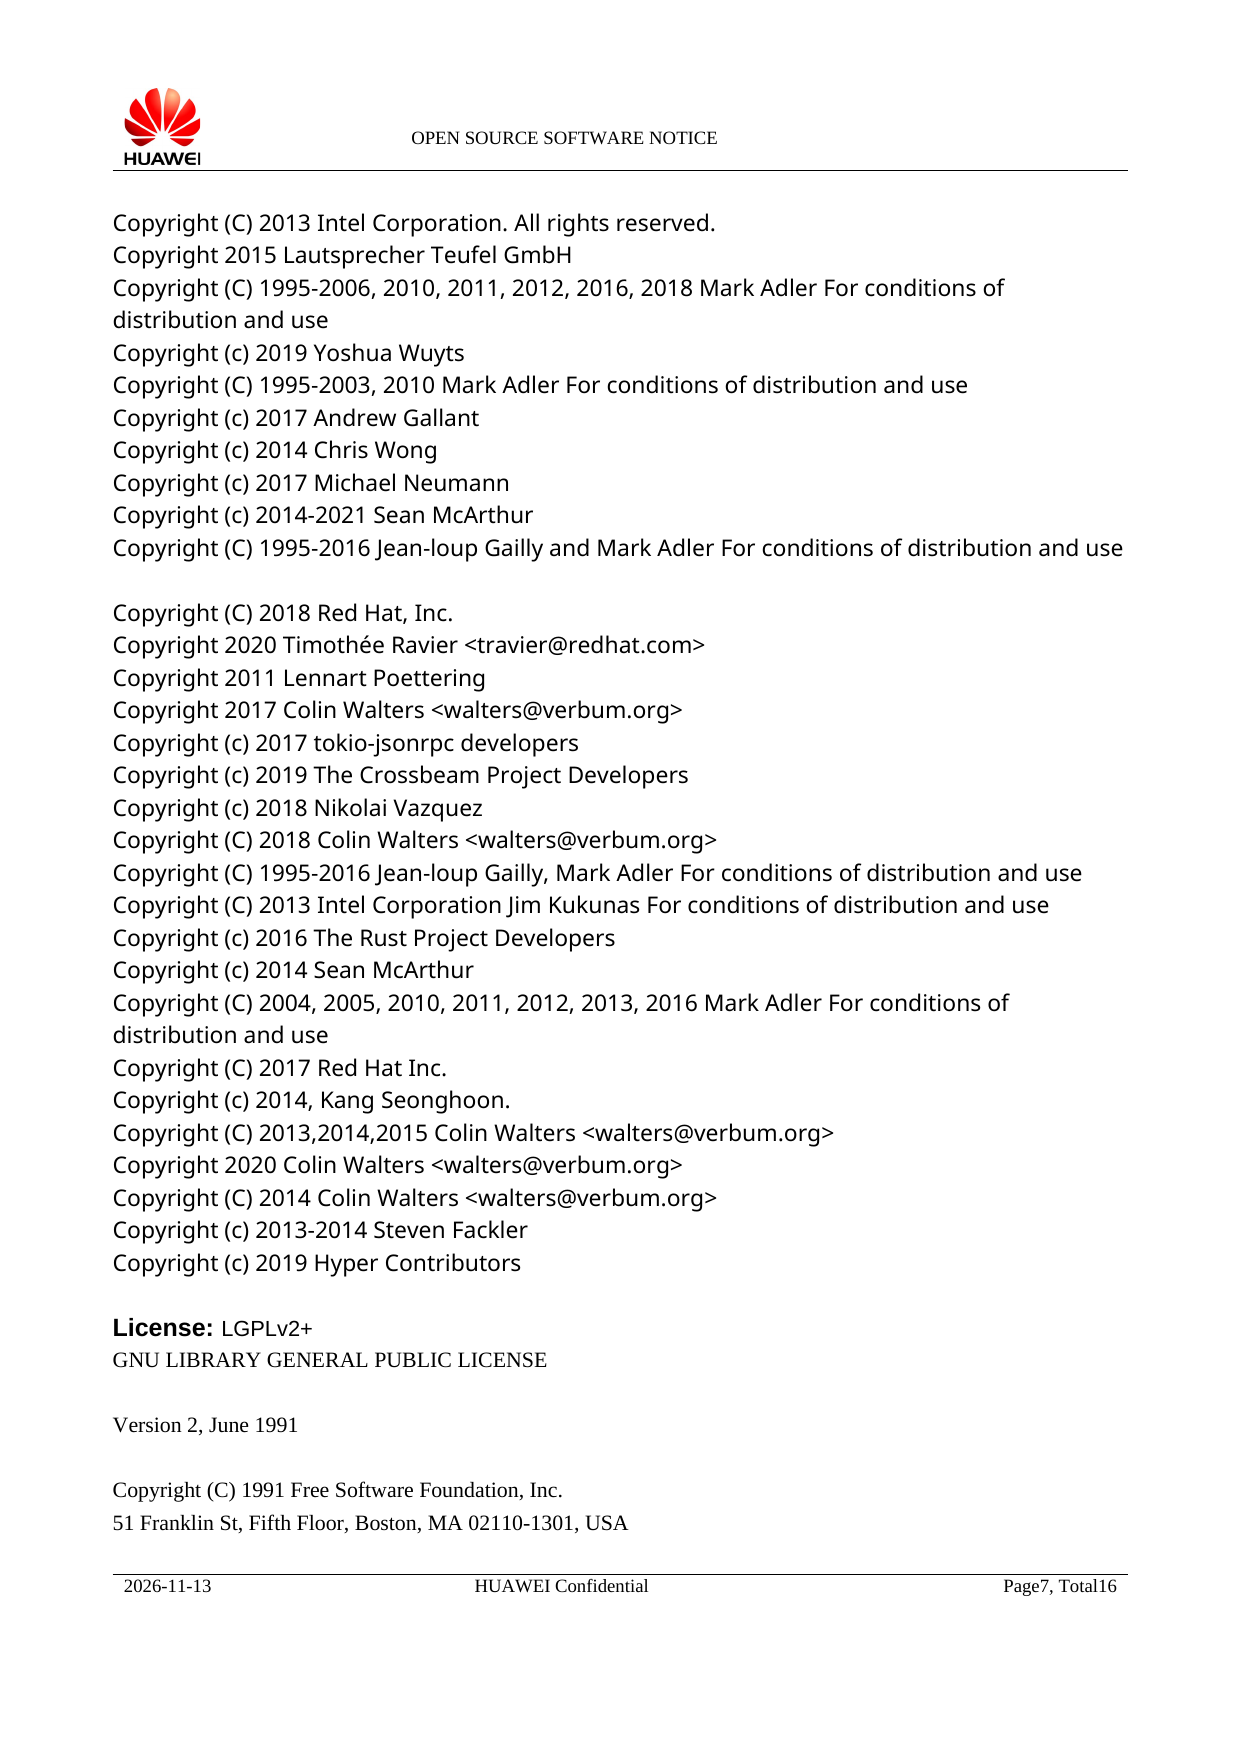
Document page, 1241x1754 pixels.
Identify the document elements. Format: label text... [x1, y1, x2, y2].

picture [124, 88, 201, 165]
text License: LGPLv2+ [112, 1311, 1128, 1344]
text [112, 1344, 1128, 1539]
